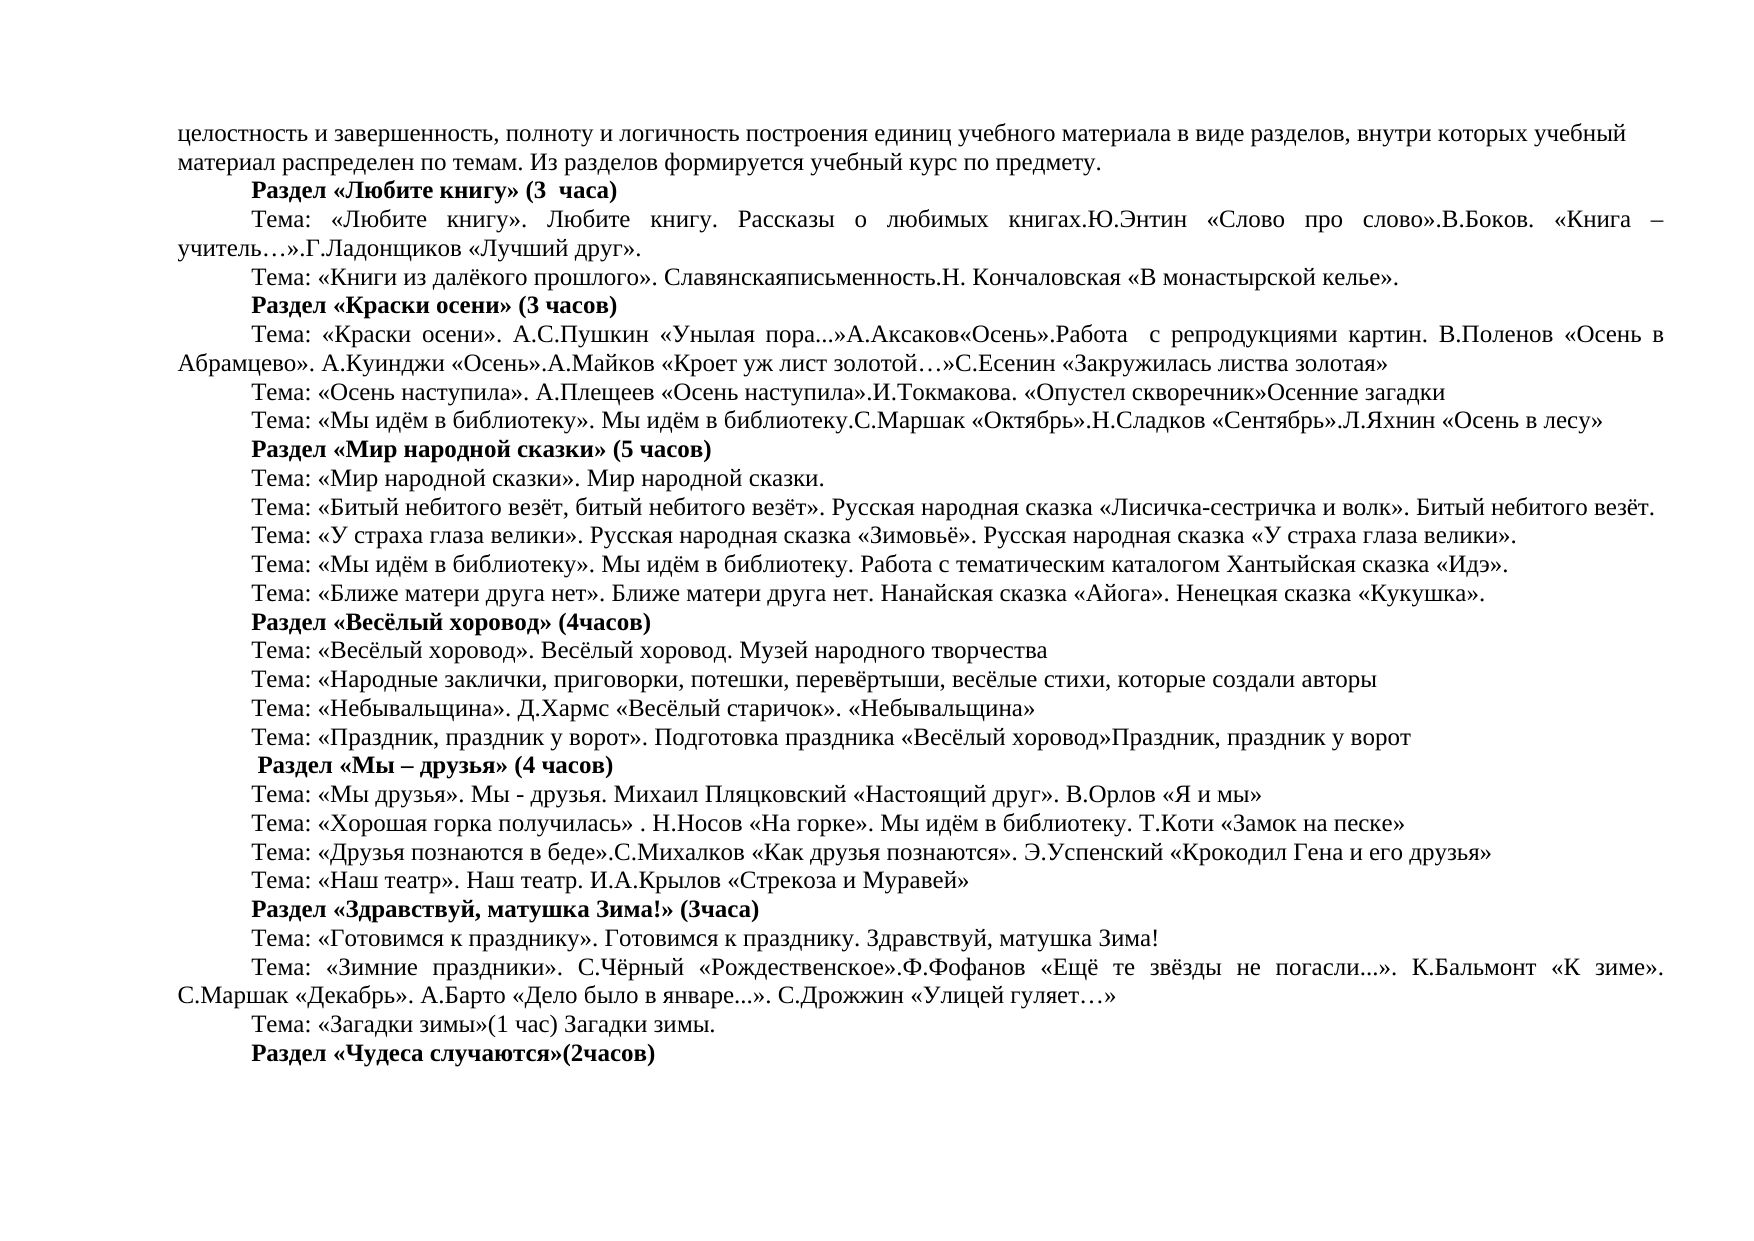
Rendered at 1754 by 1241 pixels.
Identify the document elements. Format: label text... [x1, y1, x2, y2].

text Тема: «Краски осени». А.С.Пушкин «Унылая пора...»А.Аксаков«Осень».Работа с репродукциями картин. В.Поленов «Осень в Абрамцево». А.Куинджи «Осень».А.Майков «Кроет уж лист золотой…»С.Есенин «Закружилась листва золотая» [177, 319, 1665, 377]
text Тема: «Небывальщина». Д.Хармс «Весёлый старичок». «Небывальщина» [177, 693, 1665, 722]
text Тема: «Мы друзья». Мы - друзья. Михаил Пляцковский «Настоящий друг». В.Орлов «Я и мы» [177, 779, 1665, 808]
text Тема: «Готовимся к празднику». Готовимся к празднику. Здравствуй, матушка Зима! [177, 923, 1665, 952]
text Тема: «Любите книгу». Любите книгу. Рассказы о любимых книгах.Ю.Энтин «Слово про слово».В.Боков. «Книга – учитель…».Г.Ладонщиков «Лучший друг». [177, 204, 1665, 262]
text Раздел «Мир народной сказки» (5 часов) [177, 434, 1665, 463]
text Тема: «Битый небитого везёт, битый небитого везёт». Русская народная сказка «Лисичка-сестричка и волк». Битый небитого везёт. [177, 492, 1665, 521]
text Раздел «Краски осени» (3 часов) [177, 291, 1665, 319]
text Тема: «Хорошая горка получилась» . Н.Носов «На горке». Мы идём в библиотеку. Т.Коти «Замок на песке» [177, 808, 1665, 837]
text Тема: «Ближе матери друга нет». Ближе матери друга нет. Нанайская сказка «Айога». Ненецкая сказка «Кукушка». [177, 578, 1665, 607]
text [177, 118, 1665, 176]
text Тема: «Наш театр». Наш театр. И.А.Крылов «Стрекоза и Муравей» [177, 866, 1665, 894]
text Тема: «Осень наступила». А.Плещеев «Осень наступила».И.Токмакова. «Опустел скворечник»Осенние загадки [177, 377, 1665, 406]
text Тема: «Праздник, праздник у ворот». Подготовка праздника «Весёлый хоровод»Праздник, праздник у ворот [177, 722, 1665, 751]
text Тема: «Народные заклички, приговорки, потешки, перевёртыши, весёлые стихи, которые создали авторы [177, 664, 1665, 693]
text Тема: «Мир народной сказки». Мир народной сказки. [177, 463, 1665, 492]
text Тема: «Загадки зимы»(1 час) Загадки зимы. [177, 1009, 1665, 1038]
text Тема: «Друзья познаются в беде».С.Михалков «Как друзья познаются». Э.Успенский «Крокодил Гена и его друзья» [177, 837, 1665, 866]
text Тема: «У страха глаза велики». Русская народная сказка «Зимовьё». Русская народная сказка «У страха глаза велики». [177, 521, 1665, 549]
text Тема: «Мы идём в библиотеку». Мы идём в библиотеку. Работа с тематическим каталогом Хантыйская сказка «Идэ». [177, 549, 1665, 578]
text Раздел «Чудеса случаются»(2часов) [177, 1038, 1665, 1067]
text Тема: «Зимние праздники». С.Чёрный «Рождественское».Ф.Фофанов «Ещё те звёзды не погасли...». К.Бальмонт «К зиме». С.Маршак «Декабрь». А.Барто «Дело было в январе...». С.Дрожжин «Улицей гуляет…» [177, 952, 1665, 1009]
text Раздел «Весёлый хоровод» (4часов) [177, 607, 1665, 636]
text Раздел «Любите книгу» (3 часа) [177, 176, 1665, 204]
text Раздел «Мы – друзья» (4 часов) [177, 751, 1665, 779]
text Тема: «Весёлый хоровод». Весёлый хоровод. Музей народного творчества [177, 636, 1665, 664]
text Раздел «Здравствуй, матушка Зима!» (3часа) [177, 894, 1665, 923]
text Тема: «Мы идём в библиотеку». Мы идём в библиотеку.С.Маршак «Октябрь».Н.Сладков «Сентябрь».Л.Яхнин «Осень в лесу» [177, 406, 1665, 434]
text Тема: «Книги из далёкого прошлого». Славянскаяписьменность.Н. Кончаловская «В монастырской келье». [177, 262, 1665, 291]
